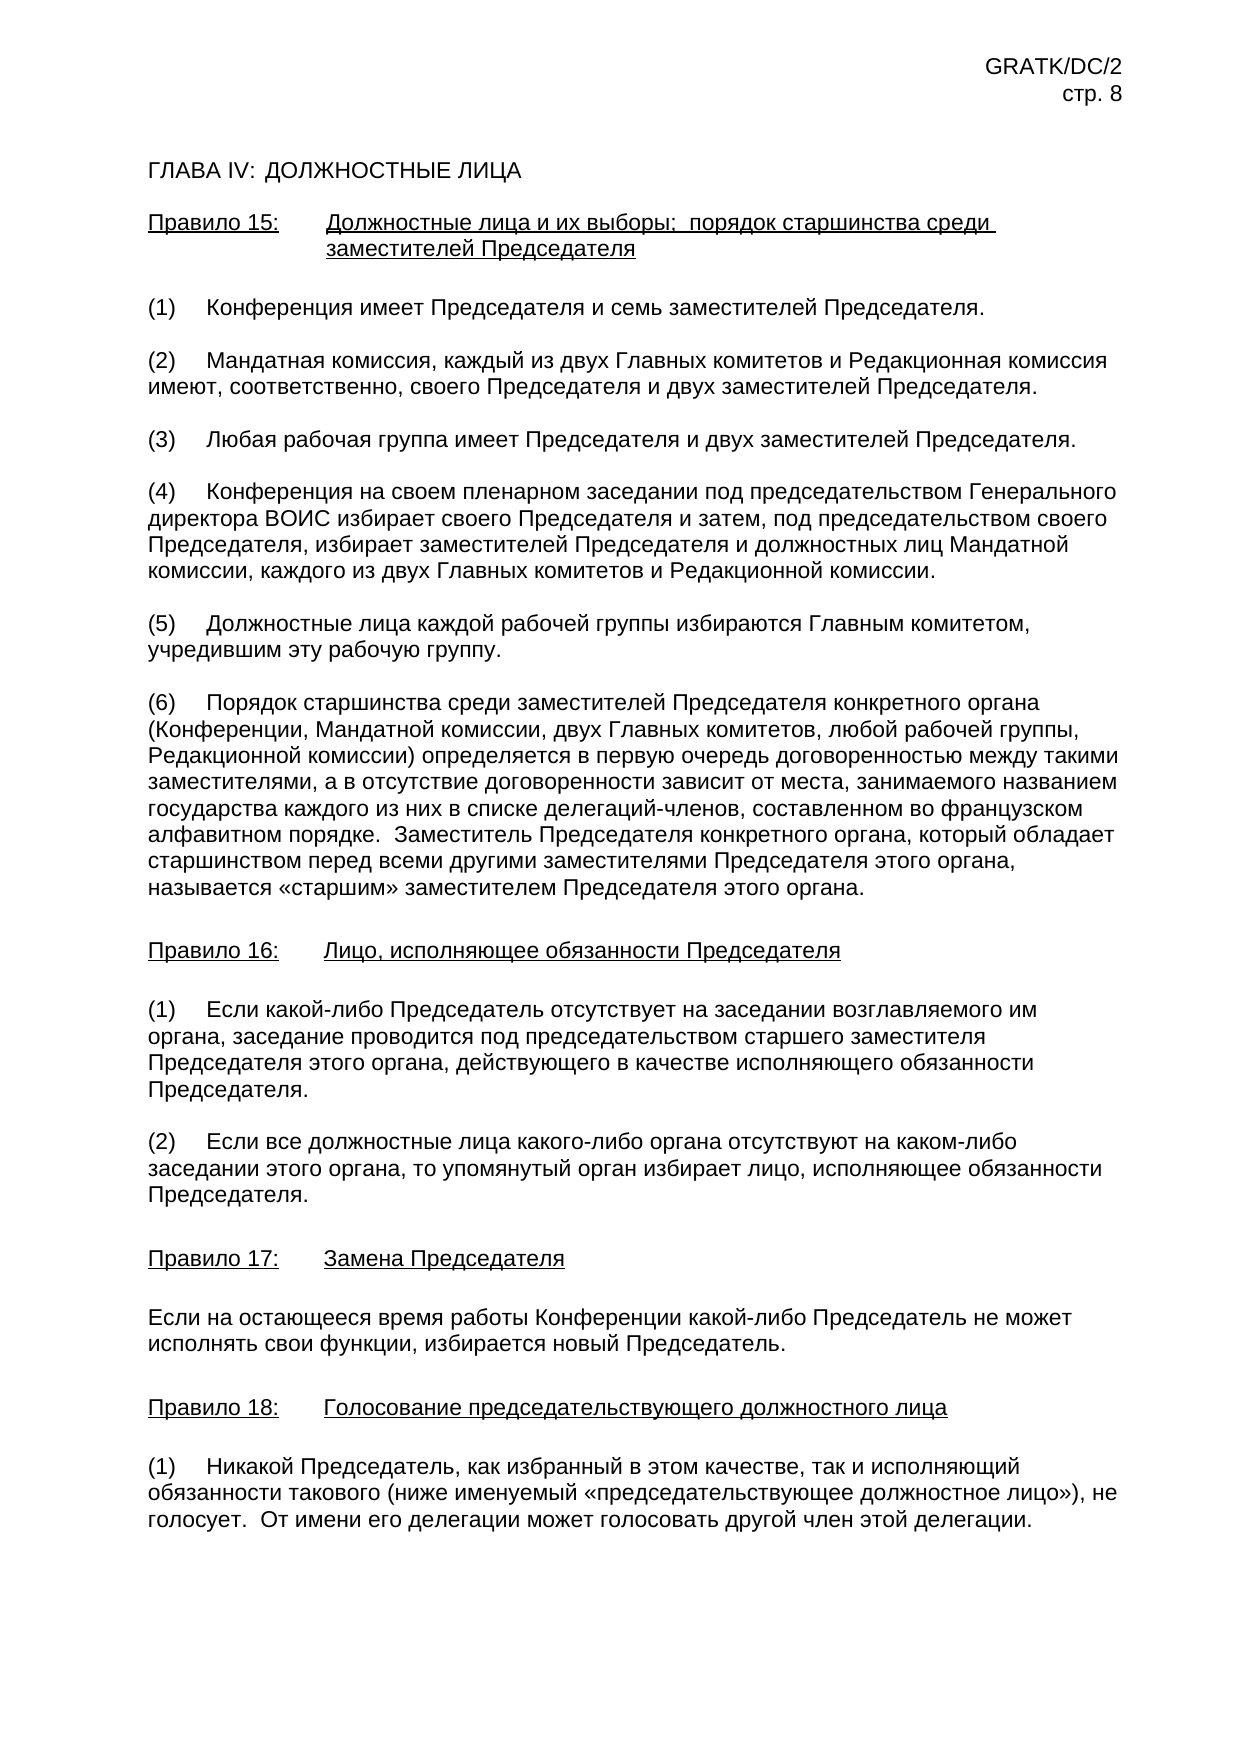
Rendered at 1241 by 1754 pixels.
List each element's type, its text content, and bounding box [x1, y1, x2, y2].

subtitle Правило 16: Лицо, исполняющее обязанности Председателя [148, 937, 1122, 964]
text Если на остающееся время работы Конференции какой-либо Председатель не может исполнять свои функции, избирается новый Председатель. [148, 1304, 1122, 1356]
text (1) Никакой Председатель, как избранный в этом качестве, так и исполняющий обязанности такового (ниже именуемый «председательствующее должностное лицо»), не голосует. От имени его делегации может голосовать другой член этой делегации. [148, 1453, 1122, 1532]
text (1) Конференция имеет Председателя и семь заместителей Председателя. [148, 294, 1122, 320]
text (6) Порядок старшинства среди заместителей Председателя конкретного органа (Конференции, Мандатной комиссии, двух Главных комитетов, любой рабочей группы, Редакционной комиссии) определяется в первую очередь договоренностью между такими заместителями, а в отсутствие договоренности зависит от места, занимаемого названием государства каждого из них в списке делегаций-членов, составленном во французском алфавитном порядке. Заместитель Председателя конкретного органа, который обладает старшинством перед всеми другими заместителями Председателя этого органа, называется «старшим» заместителем Председателя этого органа. [148, 689, 1122, 900]
text (2) Если все должностные лица какого-либо органа отсутствуют на каком-либо заседании этого органа, то упомянутый орган избирает лицо, исполняющее обязанности Председателя. [148, 1128, 1122, 1207]
text (3) Любая рабочая группа имеет Председателя и двух заместителей Председателя. [148, 426, 1122, 452]
text (1) Если какой-либо Председатель отсутствует на заседании возглавляемого им органа, заседание проводится под председательством старшего заместителя Председателя этого органа, действующего в качестве исполняющего обязанности Председателя. [148, 996, 1122, 1102]
subtitle Правило 17: Замена Председателя [148, 1245, 1122, 1271]
subtitle Правило 15: Должностные лица и их выборы; порядок старшинства среди заместителей Председателя [148, 208, 1122, 261]
text (4) Конференция на своем пленарном заседании под председательством Генерального директора ВОИС избирает своего Председателя и затем, под председательством своего Председателя, избирает заместителей Председателя и должностных лиц Мандатной комиссии, каждого из двух Главных комитетов и Редакционной комиссии. [148, 478, 1122, 584]
text (2) Мандатная комиссия, каждый из двух Главных комитетов и Редакционная комиссия имеют, соответственно, своего Председателя и двух заместителей Председателя. [148, 347, 1122, 399]
text (5) Должностные лица каждой рабочей группы избираются Главным комитетом, учредившим эту рабочую группу. [148, 610, 1122, 663]
subtitle Правило 18: Голосование председательствующего должностного лица [148, 1394, 1122, 1420]
subtitle ГЛАВА IV: ДОЛЖНОСТНЫЕ ЛИЦА [148, 157, 1122, 183]
